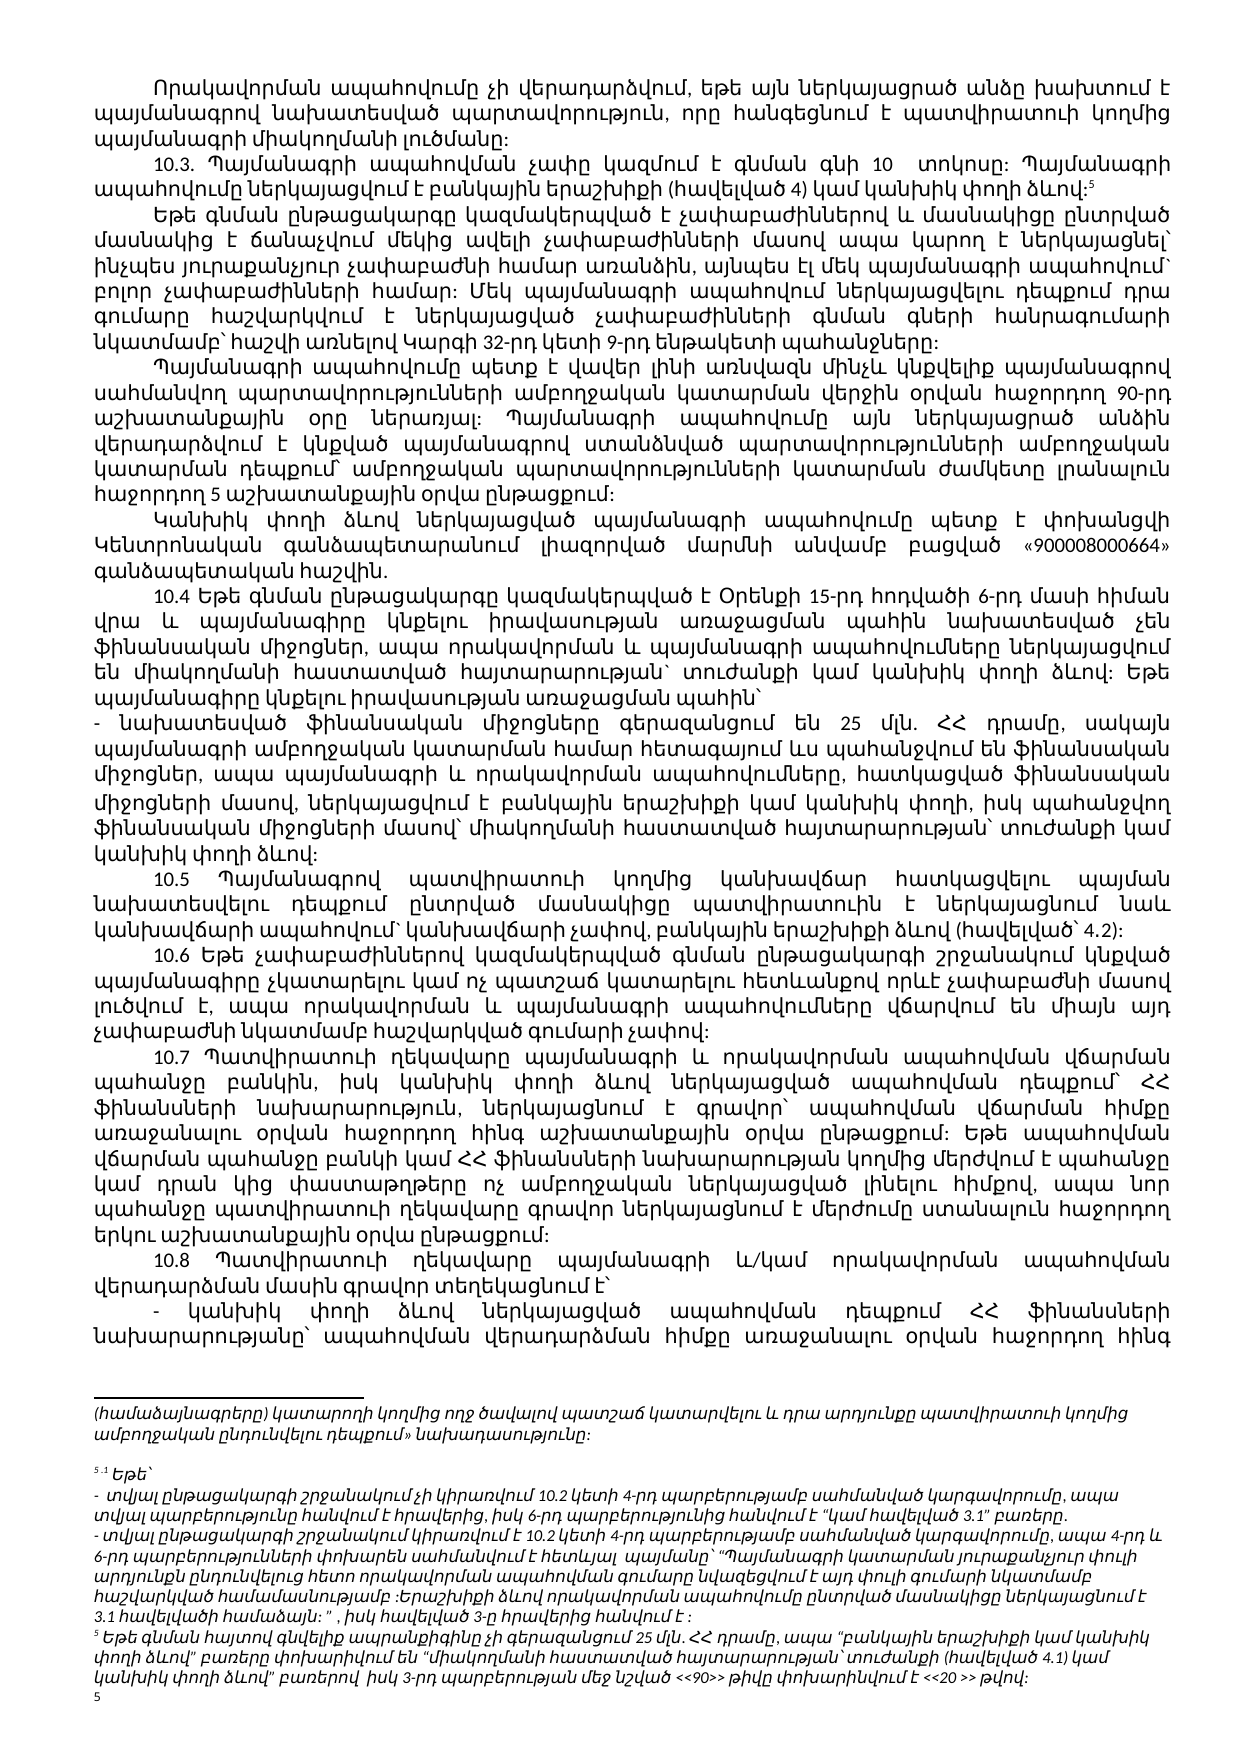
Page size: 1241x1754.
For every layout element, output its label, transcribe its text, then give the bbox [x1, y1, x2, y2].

text Պայմանագրի ապահովումը պետք է վավեր լինի առնվազն մինչև կնքվելիք պայմանագրով սահմանվող պարտավորությունների ամբողջական կատարման վերջին օրվան հաջորդող 90-րդ աշխատանքային օրը ներառյալ: Պայմանագրի ապահովումը այն ներկայացրած անձին վերադարձվում է կնքված պայմանագրով ստանձնված պարտավորությունների ամբողջական կատարման դեպքում՝ ամբողջական պարտավորությունների կատարման ժամկետը լրանալուն հաջորդող 5 աշխատանքային օրվա ընթացքում: [94, 354, 1171, 507]
text Կանխիկ փողի ձևով ներկայացված պայմանագրի ապահովումը պետք է փոխանցվի Կենտրոնական գանձապետարանում լիազորված մարմնի անվամբ բացված «900008000664» գանձապետական հաշվին. [94, 507, 1171, 583]
text 10.3. Պայմանագրի ապահովման չափը կազմում է գնման գնի 10 տոկոսը: Պայմանագրի ապահովումը ներկայացվում է բանկային երաշխիքի (հավելված 4) կամ կանխիկ փողի ձևով: [94, 151, 1171, 202]
text 10.5 Պայմանագրով պատվիրատուի կողմից կանխավճար հատկացվելու պայման նախատեսվելու դեպքում ընտրված մասնակիցը պատվիրատուին է ներկայացնում նաև կանխավճարի ապահովում` կանխավճարի չափով, բանկային երաշխիքի ձևով (հավելված՝ 4․2): [94, 866, 1171, 942]
text - նախատեսված ֆինանսական միջոցները գերազանցում են 25 մլն. ՀՀ դրամը, սակայն պայմանագրի ամբողջական կատարման համար հետագայում ևս պահանջվում են ֆինանսական միջոցներ, ապա պայմանագրի և որակավորման ապահովումները, հատկացված ֆինանսական միջոցների մասով, ներկայացվում է բանկային երաշխիքի կամ կանխիկ փողի, իսկ պահանջվող ֆինանսական միջոցների մասով՝ միակողմանի հաստատված հայտարարության՝ տուժանքի կամ կանխիկ փողի ձևով: [94, 710, 1171, 866]
text 10.6 Եթե չափաբաժիններով կազմակերպված գնման ընթացակարգի շրջանակում կնքված պայմանագիրը չկատարելու կամ ոչ պատշաճ կատարելու հետևանքով որևէ չափաբաժնի մասով լուծվում է, ապա որակավորման և պայմանագրի ապահովումները վճարվում են միայն այդ չափաբաժնի նկատմամբ հաշվարկված գումարի չափով: [94, 942, 1171, 1044]
text 10.7 Պատվիրատուի ղեկավարը պայմանագրի և որակավորման ապահովման վճարման պահանջը բանկին, իսկ կանխիկ փողի ձևով ներկայացված ապահովման դեպքում՝ ՀՀ ֆինանսների նախարարություն, ներկայացնում է գրավոր՝ ապահովման վճարման հիմքը առաջանալու օրվան հաջորդող հինգ աշխատանքային օրվա ընթացքում: Եթե ապահովման վճարման պահանջը բանկի կամ ՀՀ ֆինանսների նախարարության կողմից մերժվում է պահանջը կամ դրան կից փաստաթղթերը ոչ ամբողջական ներկայացված լինելու հիմքով, ապա նոր պահանջը պատվիրատուի ղեկավարը գրավոր ներկայացնում է մերժումը ստանալուն հաջորդող երկու աշխատանքային օրվա ընթացքում: [94, 1044, 1171, 1247]
text 10.8 Պատվիրատուի ղեկավարը պայմանագրի և/կամ որակավորման ապահովման վերադարձման մասին գրավոր տեղեկացնում է՝ [94, 1247, 1171, 1298]
text Որակավորման ապահովումը չի վերադարձվում, եթե այն ներկայացրած անձը խախտում է պայմանագրով նախատեսված պարտավորություն, որը հանգեցնում է պատվիրատուի կողմից պայմանագրի միակողմանի լուծմանը: [94, 75, 1171, 151]
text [94, 1298, 1171, 1349]
text Եթե գնման ընթացակարգը կազմակերպված է չափաբաժիններով և մասնակիցը ընտրված մասնակից է ճանաչվում մեկից ավելի չափաբաժինների մասով ապա կարող է ներկայացնել՝ ինչպես յուրաքանչյուր չափաբաժնի համար առանձին, այնպես էլ մեկ պայմանագրի ապահովում` բոլոր չափաբաժինների համար: Մեկ պայմանագրի ապահովում ներկայացվելու դեպքում դրա գումարը հաշվարկվում է ներկայացված չափաբաժինների գնման գների հանրագումարի նկատմամբ՝ հաշվի առնելով Կարգի 32-րդ կետի 9-րդ ենթակետի պահանջները: [94, 202, 1171, 354]
text 10.4 Եթե գնման ընթացակարգը կազմակերպված է Օրենքի 15-րդ հոդվածի 6-րդ մասի հիման վրա և պայմանագիրը կնքելու իրավասության առաջացման պահին նախատեսված չեն ֆինանսական միջոցներ, ապա որակավորման և պայմանագրի ապահովումները ներկայացվում են միակողմանի հաստատված հայտարարության` տուժանքի կամ կանխիկ փողի ձևով: Եթե պայմանագիրը կնքելու իրավասության առաջացման պահին՝ [94, 583, 1171, 710]
